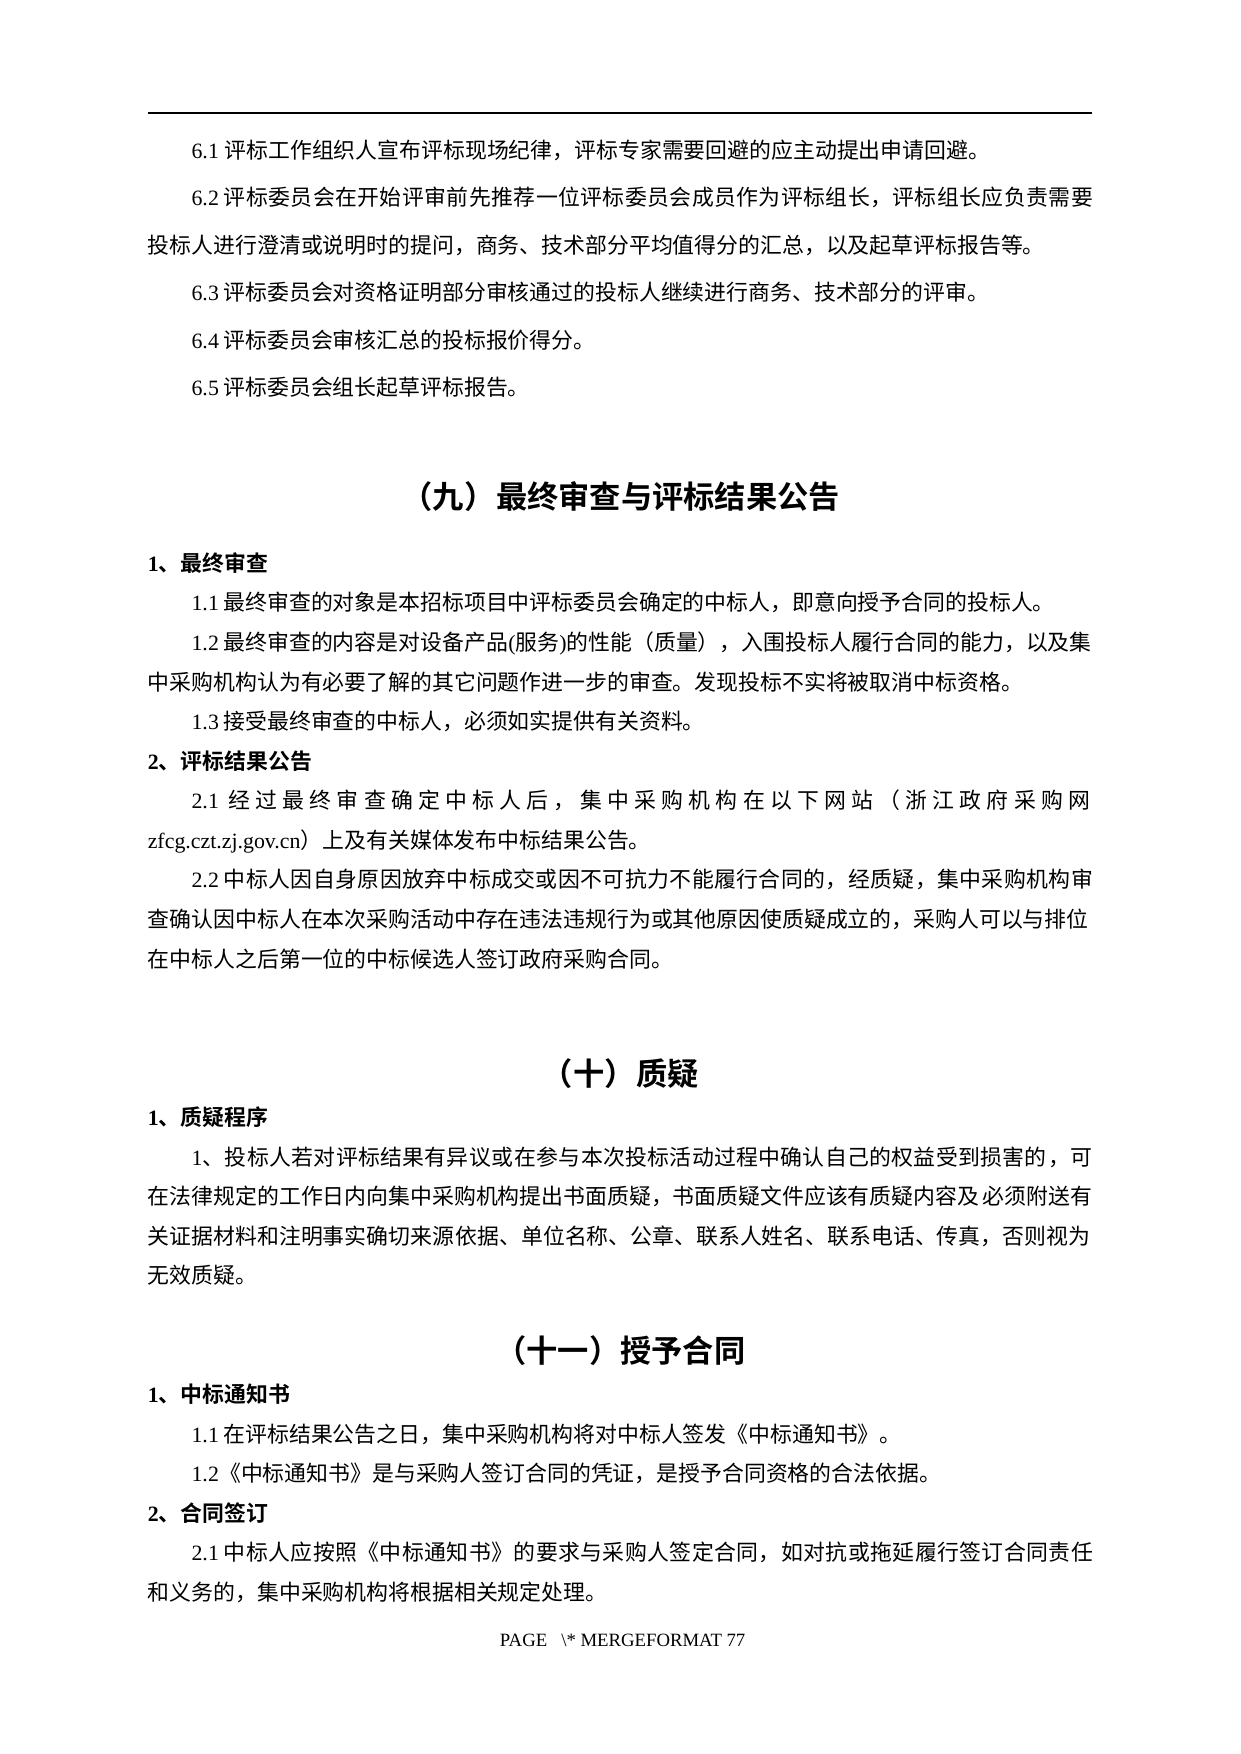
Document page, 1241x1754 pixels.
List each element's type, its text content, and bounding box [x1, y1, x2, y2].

text 2、合同签订 [148, 1489, 1092, 1529]
text 2.1中标人应按照《中标通知书》的要求与采购人签定合同，如对抗或拖延履行签订合同责任和义务的，集中采购机构将根据相关规定处理。 [148, 1529, 1092, 1608]
text 1.3接受最终审查的中标人，必须如实提供有关资料。 [148, 698, 1092, 737]
text 2.2中标人因自身原因放弃中标成交或因不可抗力不能履行合同的，经质疑，集中采购机构审查确认因中标人在本次采购活动中存在违法违规行为或其他原因使质疑成立的，采购人可以与排位在中标人之后第一位的中标候选人签订政府采购合同。 [148, 856, 1092, 975]
text 1、质疑程序 [148, 1094, 1092, 1133]
text 1.1最终审查的对象是本招标项目中评标委员会确定的中标人，即意向授予合同的投标人。 [148, 579, 1092, 619]
text 1.2最终审查的内容是对设备产品(服务)的性能（质量），入围投标人履行合同的能力，以及集中采购机构认为有必要了解的其它问题作进一步的审查。发现投标不实将被取消中标资格。 [148, 619, 1092, 698]
text 6.1 评标工作组织人宣布评标现场纪律，评标专家需要回避的应主动提出申请回避。 [148, 133, 1092, 164]
text 1.2《中标通知书》是与采购人签订合同的凭证，是授予合同资格的合法依据。 [148, 1450, 1092, 1489]
text 1、最终审查 [148, 539, 1092, 579]
text 6.5评标委员会组长起草评标报告。 [148, 370, 1092, 402]
text （九）最终审查与评标结果公告 [148, 472, 1092, 517]
text 6.2评标委员会在开始评审前先推荐一位评标委员会成员作为评标组长，评标组长应负责需要投标人进行澄清或说明时的提问，商务、技术部分平均值得分的汇总，以及起草评标报告等。 [148, 180, 1092, 259]
text 1.1在评标结果公告之日，集中采购机构将对中标人签发《中标通知书》。 [148, 1410, 1092, 1450]
text 2.1经过最终审查确定中标人后，集中采购机构在以下网站（浙江政府采购网 zfcg.czt.zj.gov.cn）上及有关媒体发布中标结果公告。 [148, 777, 1092, 856]
text 1、中标通知书 [148, 1371, 1092, 1410]
text 1、投标人若对评标结果有异议或在参与本次投标活动过程中确认自己的权益受到损害的，可在法律规定的工作日内向集中采购机构提出书面质疑，书面质疑文件应该有质疑内容及必须附送有关证据材料和注明事实确切来源依据、单位名称、公章、联系人姓名、联系电话、传真，否则视为无效质疑。 [148, 1133, 1092, 1292]
text 2、评标结果公告 [148, 737, 1092, 777]
text （十一）授予合同 [148, 1331, 1092, 1371]
text （十）质疑 [148, 1054, 1092, 1094]
text 6.3评标委员会对资格证明部分审核通过的投标人继续进行商务、技术部分的评审。 [148, 275, 1092, 307]
text 6.4评标委员会审核汇总的投标报价得分。 [148, 323, 1092, 354]
